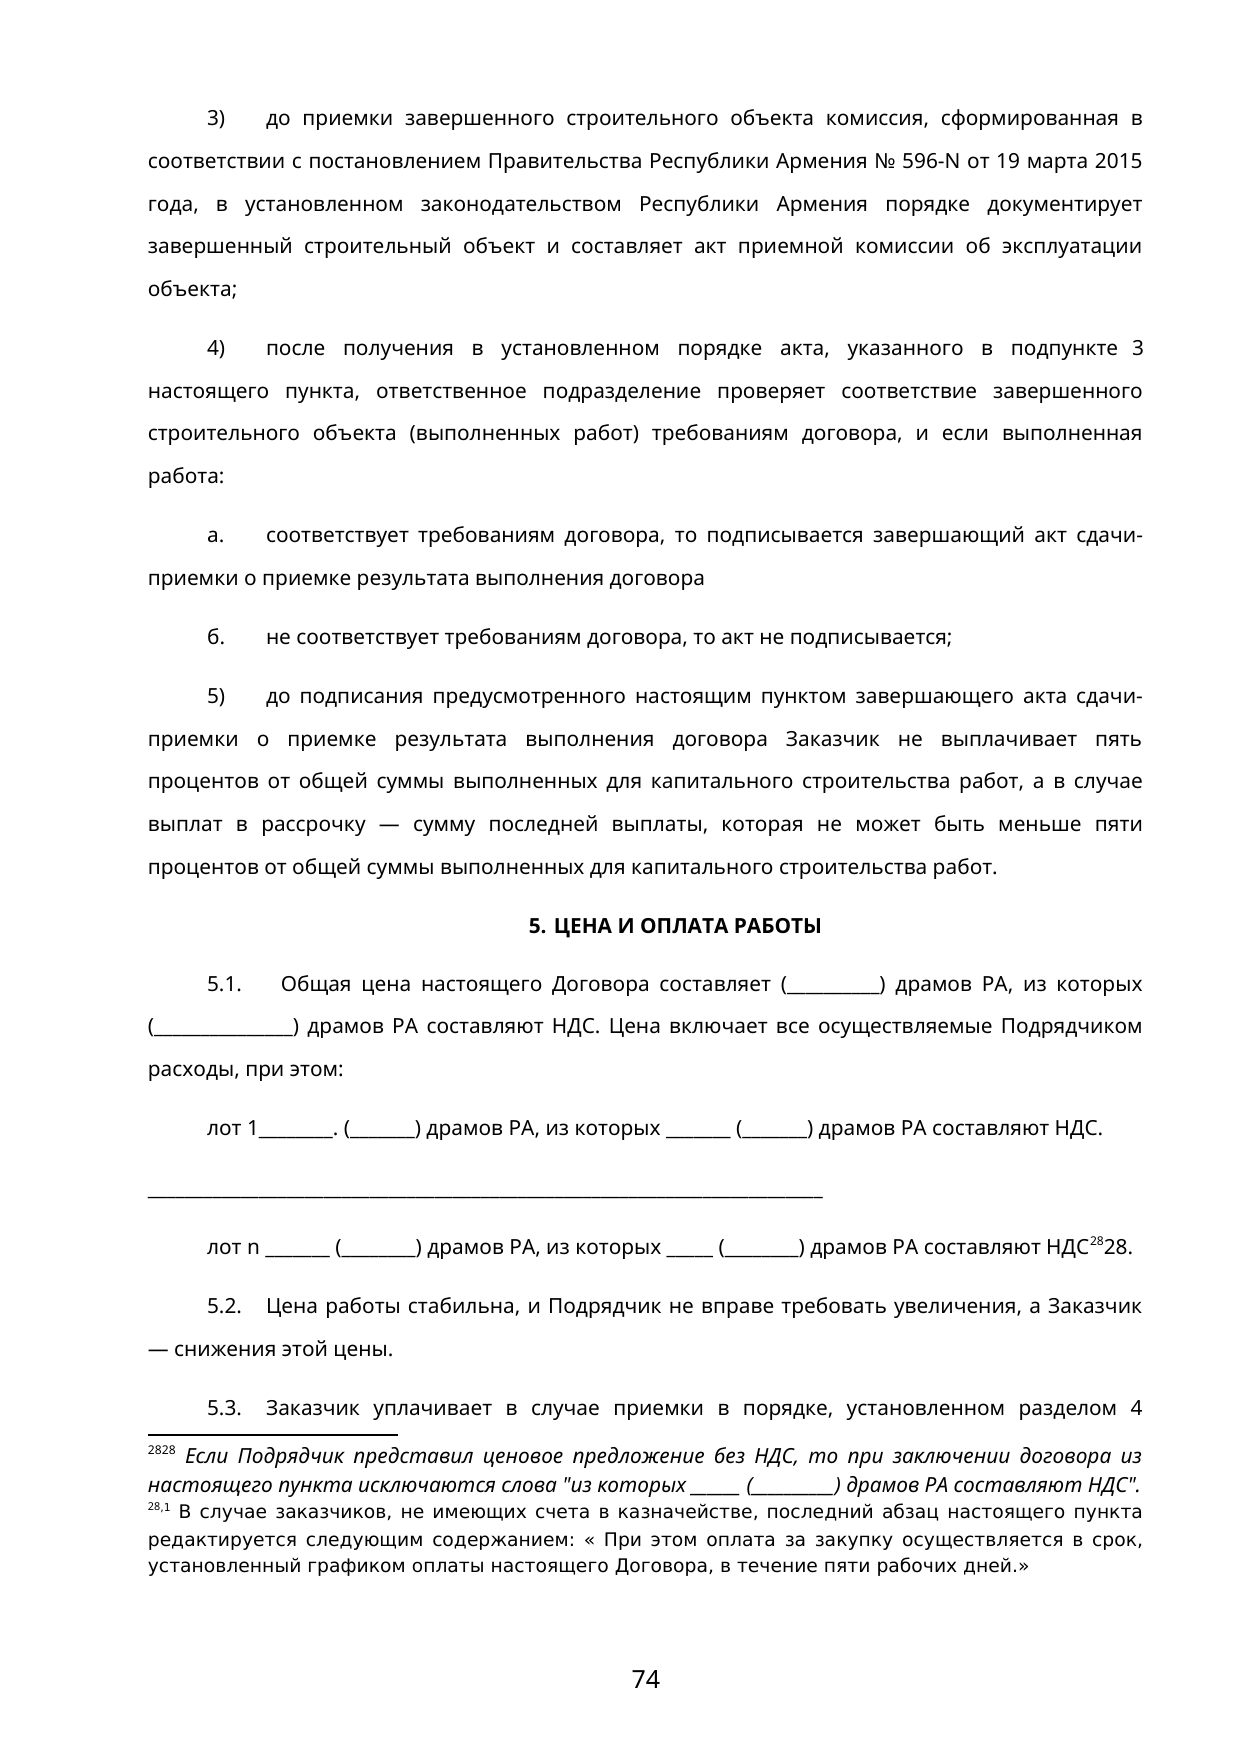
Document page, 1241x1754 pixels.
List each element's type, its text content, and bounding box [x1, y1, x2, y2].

text 5. ЦЕНА И ОПЛАТА РАБОТЫ [148, 911, 1144, 939]
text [148, 1393, 1144, 1422]
text _________________________________________________________________________ [148, 1173, 1144, 1201]
text 5) до подписания предусмотренного настоящим пунктом завершающего акта сдачи-приемки о приемке результата выполнения договора Заказчик не выплачивает пять процентов от общей суммы выполненных для капитального строительства работ, а в случае выплат в рассрочку — сумму последней выплаты, которая не может быть меньше пяти процентов от общей суммы выполненных для капитального строительства работ. [148, 681, 1144, 880]
text а. соответствует требованиям договора, то подписывается завершающий акт сдачи-приемки о приемке результата выполнения договора [148, 520, 1144, 591]
text 5.2. Цена работы стабильна, и Подрядчик не вправе требовать увеличения, а Заказчик — снижения этой цены. [148, 1291, 1144, 1362]
text лот 1________. (_______) драмов РА, из которых _______ (_______) драмов РА составляют НДС. [148, 1113, 1144, 1142]
text 5.1. Общая цена настоящего Договора составляет (__________) драмов РА, из которых (_______________) драмов РА составляют НДС. Цена включает все осуществляемые Подрядчиком расходы, при этом: [148, 969, 1144, 1083]
text лот n _______ (________) драмов РА, из которых _____ (________) драмов РА составляют НДС28. [148, 1232, 1144, 1260]
text 3) до приемки завершенного строительного объекта комиссия, сформированная в соответствии с постановлением Правительства Республики Армения № 596-N от 19 марта 2015 года, в установленном законодательством Республики Армения порядке документирует завершенный строительный объект и составляет акт приемной комиссии об эксплуатации объекта; [148, 103, 1144, 302]
text б. не соответствует требованиям договора, то акт не подписывается; [148, 622, 1144, 651]
text 4) после получения в установленном порядке акта, указанного в подпункте 3 настоящего пункта, ответственное подразделение проверяет соответствие завершенного строительного объекта (выполненных работ) требованиям договора, и если выполненная работа: [148, 333, 1144, 489]
